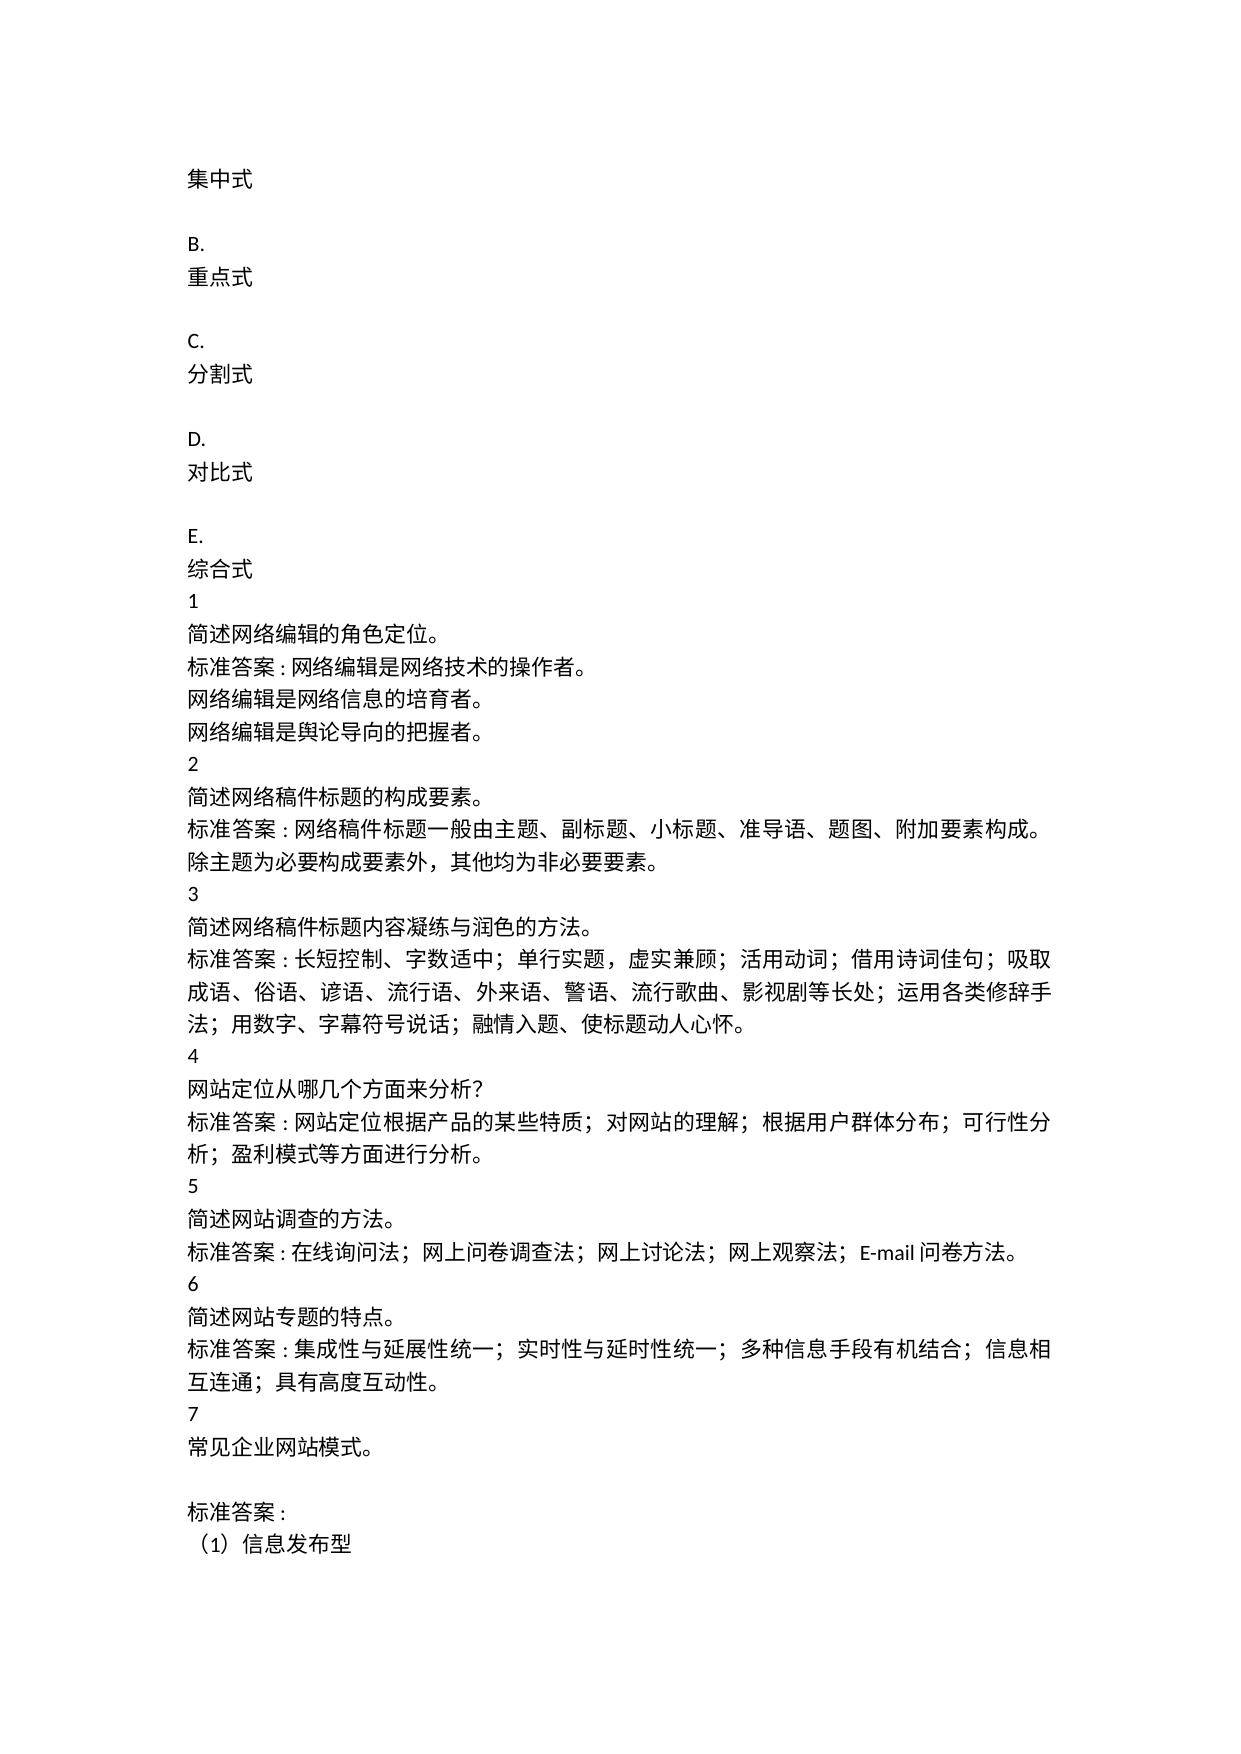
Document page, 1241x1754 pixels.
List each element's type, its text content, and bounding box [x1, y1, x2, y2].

text 网络编辑是舆论导向的把握者。 [187, 714, 1053, 747]
text 5 [187, 1169, 1053, 1202]
text 标准答案 : 网络稿件标题一般由主题、副标题、小标题、准导语、题图、附加要素构成。除主题为必要构成要素外，其他均为非必要要素。 [187, 812, 1053, 877]
text 综合式 [187, 552, 1053, 584]
text 集中式 [187, 162, 1053, 194]
text E. [187, 519, 1053, 552]
text 标准答案 : [187, 1494, 1053, 1527]
text 标准答案 : 长短控制、字数适中；单行实题，虚实兼顾；活用动词；借用诗词佳句；吸取成语、俗语、谚语、流行语、外来语、警语、流行歌曲、影视剧等长处；运用各类修辞手法；用数字、字幕符号说话；融情入题、使标题动人心怀。 [187, 942, 1053, 1039]
text 1 [187, 584, 1053, 617]
text C. [187, 324, 1053, 357]
text 简述网站专题的特点。 [187, 1299, 1053, 1332]
text 网站定位从哪几个方面来分析？ [187, 1072, 1053, 1104]
text 简述网站调查的方法。 [187, 1202, 1053, 1234]
text 标准答案 : 网络编辑是网络技术的操作者。 [187, 649, 1053, 682]
text 简述网络编辑的角色定位。 [187, 617, 1053, 649]
text 常见企业网站模式。 [187, 1429, 1053, 1462]
text 对比式 [187, 454, 1053, 487]
text 3 [187, 877, 1053, 909]
text 标准答案 : 集成性与延展性统一；实时性与延时性统一；多种信息手段有机结合；信息相互连通；具有高度互动性。 [187, 1332, 1053, 1397]
text 网络编辑是网络信息的培育者。 [187, 682, 1053, 714]
text D. [187, 422, 1053, 454]
text 6 [187, 1267, 1053, 1299]
text 2 [187, 747, 1053, 779]
text （1）信息发布型 [187, 1527, 1053, 1559]
text B. [187, 227, 1053, 259]
text 4 [187, 1039, 1053, 1072]
text 标准答案 : 网站定位根据产品的某些特质；对网站的理解；根据用户群体分布；可行性分析；盈利模式等方面进行分析。 [187, 1104, 1053, 1169]
text 7 [187, 1397, 1053, 1429]
text 简述网络稿件标题的构成要素。 [187, 779, 1053, 812]
text 分割式 [187, 357, 1053, 389]
text 标准答案 : 在线询问法；网上问卷调查法；网上讨论法；网上观察法；E-mail问卷方法。 [187, 1234, 1053, 1267]
text 重点式 [187, 259, 1053, 292]
text 简述网络稿件标题内容凝练与润色的方法。 [187, 909, 1053, 942]
